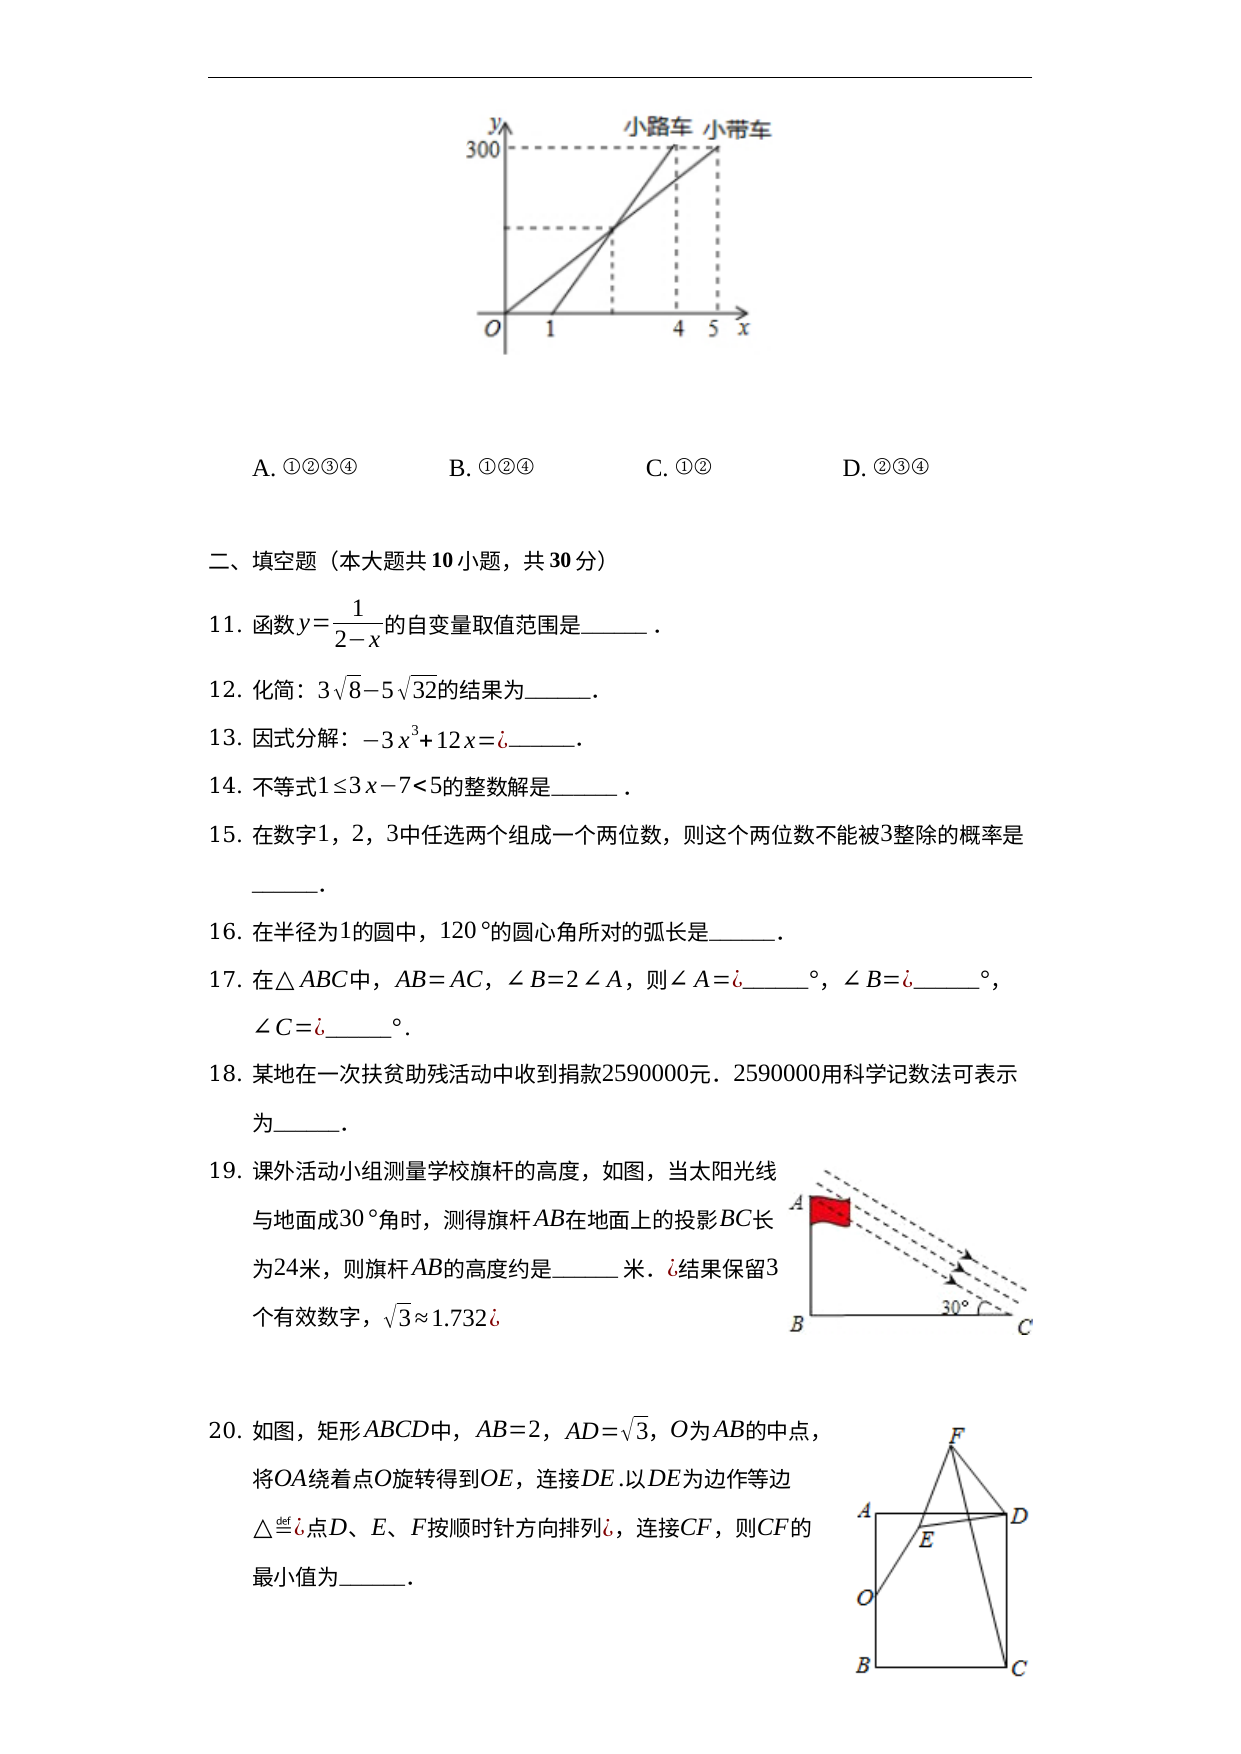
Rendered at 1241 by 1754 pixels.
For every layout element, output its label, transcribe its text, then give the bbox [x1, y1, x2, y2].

list 因式分解：______． [208, 721, 1032, 753]
list 在数字，，中任选两个组成一个两位数，则这个两位数不能被整除的概率是______． [208, 817, 1032, 899]
list 化简：的结果为______． [208, 672, 1032, 705]
list 在半径为的圆中，的圆心角所对的弧长是______． [208, 914, 1032, 947]
list 某地在一次扶贫助残活动中收到捐款元．用科学记数法可表示为______． [208, 1057, 1032, 1138]
list 函数的自变量取值范围是______ ． [208, 592, 1032, 657]
picture [466, 96, 774, 358]
list 如图，矩形中，，，为的中点，将绕着点旋转得到，连接以为边作等边点、、按顺时针方向排列，连接，则的最小值为______． [208, 1413, 1032, 1592]
table_header [456, 97, 784, 451]
list 不等式的整数解是______ ． [208, 769, 1032, 802]
text 二、填空题（本大题共10小题，共30分） [208, 543, 1032, 576]
list 在中，，，则______，______，______ [208, 963, 1032, 1044]
picture [850, 1425, 1033, 1681]
picture [786, 1166, 1033, 1335]
text A. B. C. D. [252, 451, 1032, 483]
